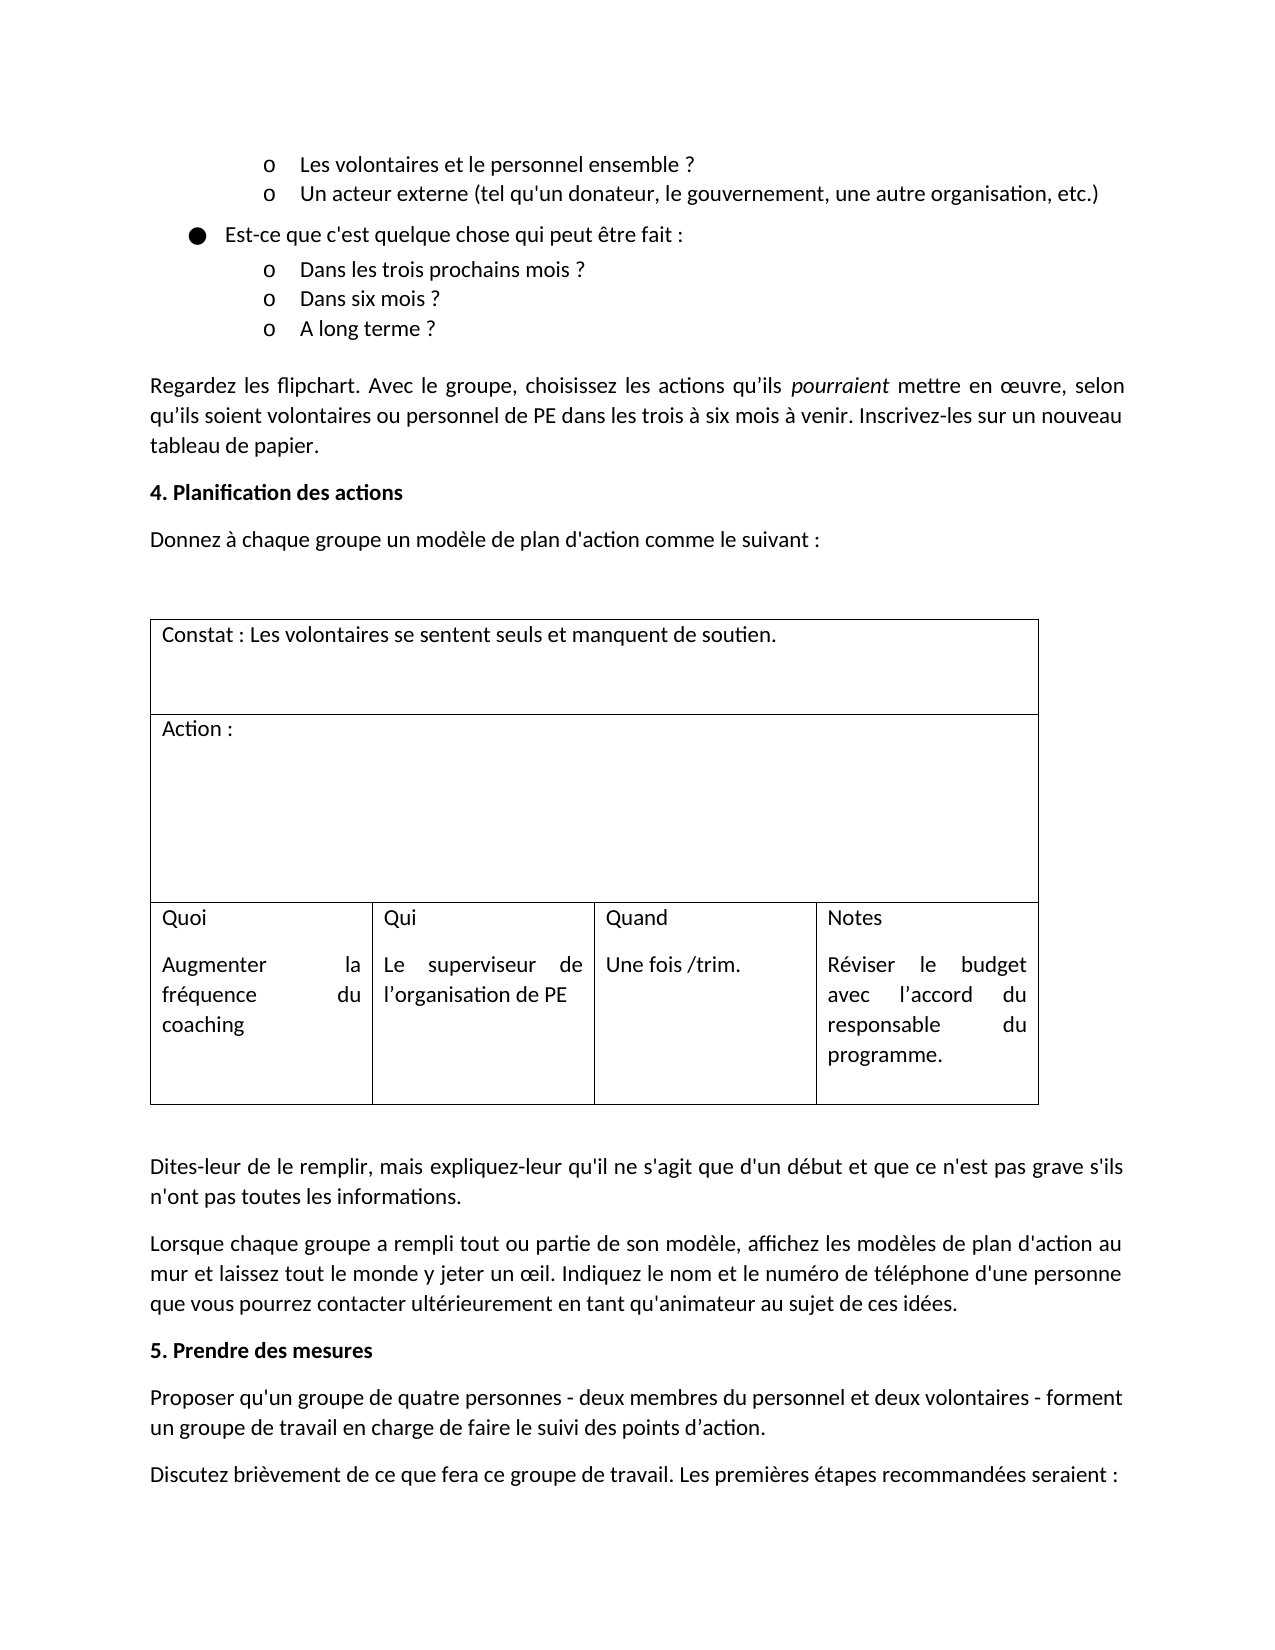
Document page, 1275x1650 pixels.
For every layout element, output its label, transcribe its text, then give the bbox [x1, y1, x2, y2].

text Donnez à chaque groupe un modèle de plan d'action comme le suivant : [150, 525, 1125, 553]
text Proposer qu'un groupe de quatre personnes - deux membres du personnel et deux volontaires - forment un groupe de travail en charge de faire le suivi des points d’action. [150, 1383, 1125, 1441]
list Dans les trois prochains mois ? [262, 255, 1125, 284]
text Regardez les flipchart. Avec le groupe, choisissez les actions qu’ils pourraient mettre en œuvre, selon qu’ils soient volontaires ou personnel de PE dans les trois à six mois à venir. Inscrivez-les sur un nouveau tableau de papier. [150, 371, 1125, 459]
table_cell Quoi Augmenter la fréquence du coaching [151, 903, 372, 1104]
table_cell Qui Le superviseur de l’organisation de PE [373, 903, 594, 1104]
table_cell Notes Réviser le budget avec l’accord du responsable du programme. [817, 903, 1038, 1104]
text Discutez brièvement de ce que fera ce groupe de travail. Les premières étapes recommandées seraient : [150, 1460, 1125, 1488]
table_cell Action : [151, 715, 1038, 902]
text 4. Planification des actions [150, 478, 1125, 506]
text 5. Prendre des mesures [150, 1336, 1125, 1364]
list Un acteur externe (tel qu'un donateur, le gouvernement, une autre organisation, etc.) [262, 179, 1125, 208]
table_header Constat : Les volontaires se sentent seuls et manquent de soutien. [151, 620, 1038, 713]
text Lorsque chaque groupe a rempli tout ou partie de son modèle, affichez les modèles de plan d'action au mur et laissez tout le monde y jeter un œil. Indiquez le nom et le numéro de téléphone d'une personne que vous pourrez contacter ultérieurement en tant qu'animateur au sujet de ces idées. [150, 1229, 1125, 1317]
list Les volontaires et le personnel ensemble ? [262, 150, 1125, 179]
list Est-ce que c'est quelque chose qui peut être fait : [187, 208, 1125, 255]
table_cell Quand Une fois /trim. [595, 903, 816, 1104]
list A long terme ? [262, 314, 1125, 343]
list Dans six mois ? [262, 284, 1125, 314]
